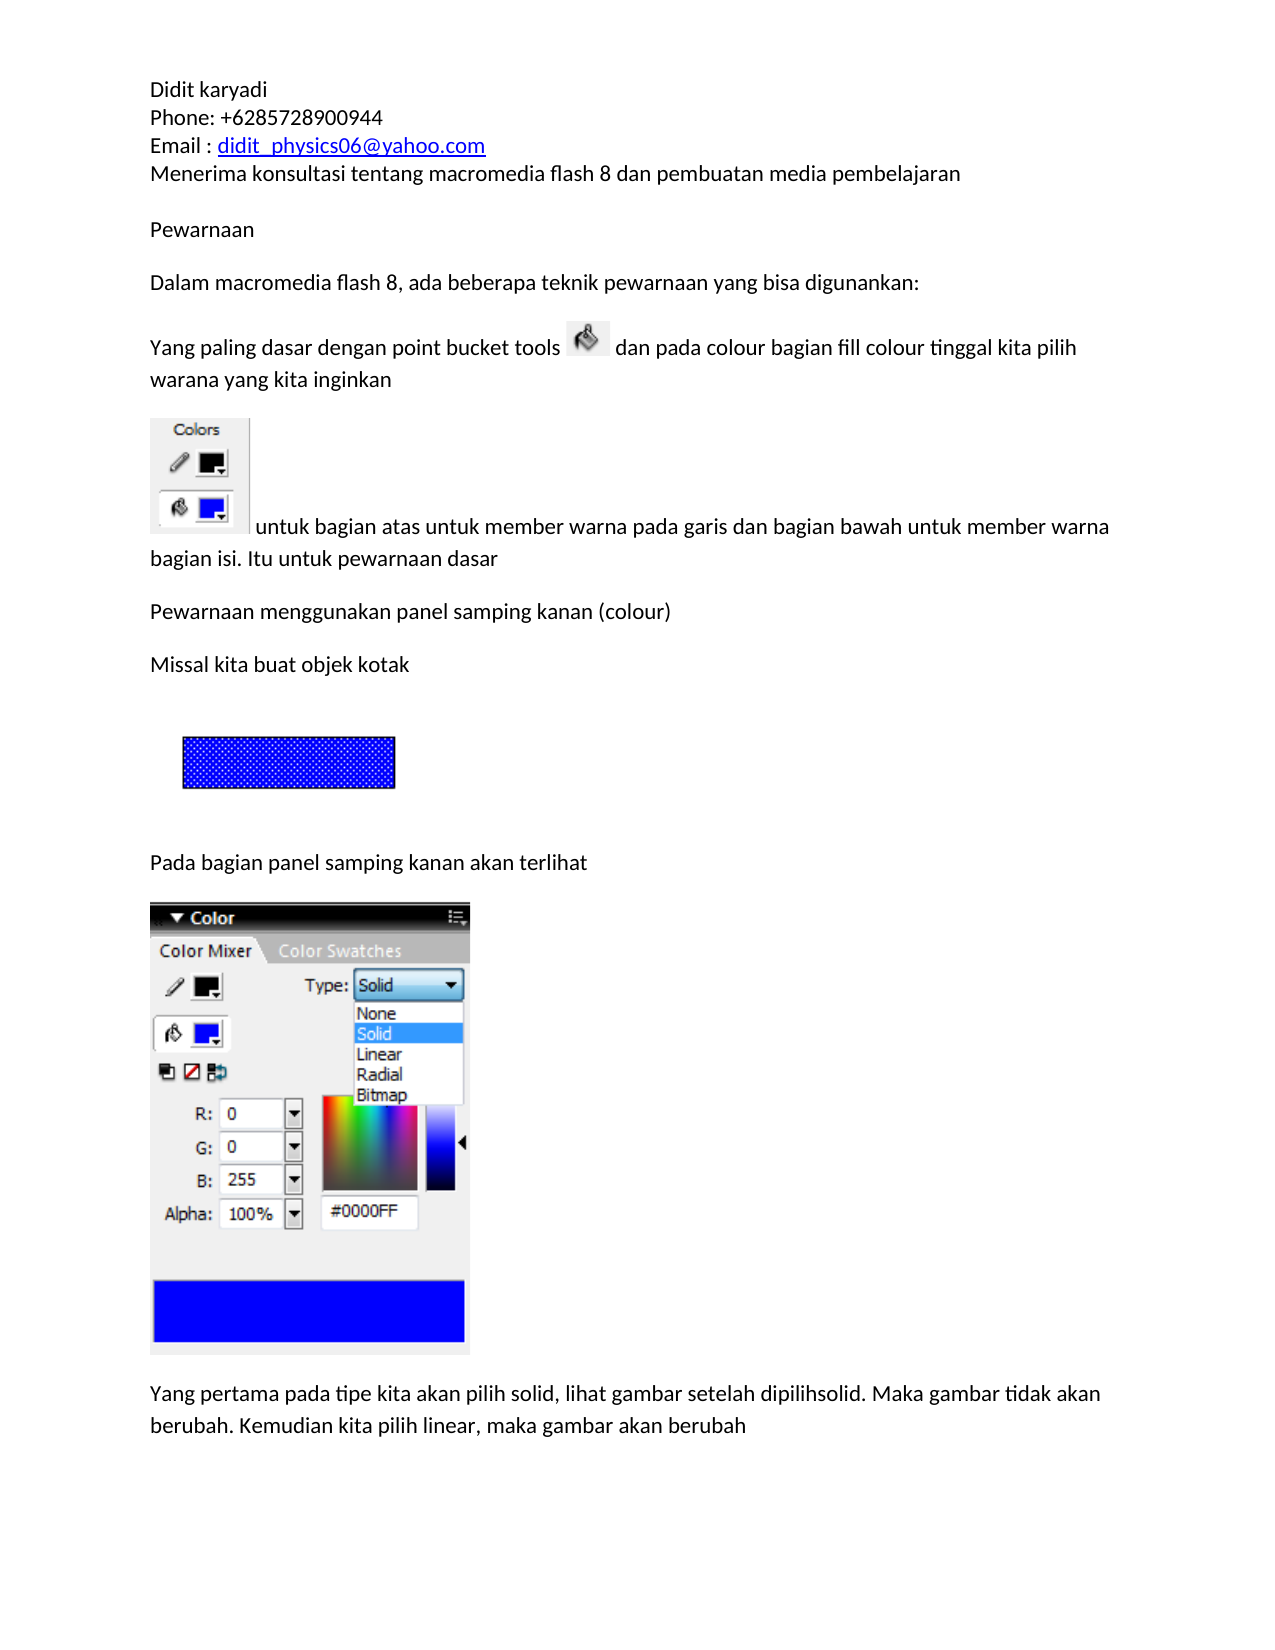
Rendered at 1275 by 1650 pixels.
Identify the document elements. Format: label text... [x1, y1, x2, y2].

text Pewarnaan [150, 215, 1125, 243]
text untuk bagian atas untuk member warna pada garis dan bagian bawah untuk member warna bagian isi. Itu untuk pewarnaan dasar [150, 418, 1125, 572]
picture [150, 418, 251, 534]
text Missal kita buat objek kotak [150, 650, 1125, 678]
text Yang paling dasar dengan point bucket tools dan pada colour bagian fill colour tinggal kita pilih warana yang kita inginkan [150, 321, 1125, 393]
picture [150, 901, 471, 1355]
text Pada bagian panel samping kanan akan terlihat [150, 848, 1125, 876]
picture [150, 703, 419, 824]
picture [566, 321, 611, 356]
text Yang pertama pada tipe kita akan pilih solid, lihat gambar setelah dipilihsolid. Maka gambar tidak akan berubah. Kemudian kita pilih linear, maka gambar akan berubah [150, 1379, 1125, 1440]
text Dalam macromedia flash 8, ada beberapa teknik pewarnaan yang bisa digunankan: [150, 268, 1125, 296]
text Pewarnaan menggunakan panel samping kanan (colour) [150, 597, 1125, 625]
